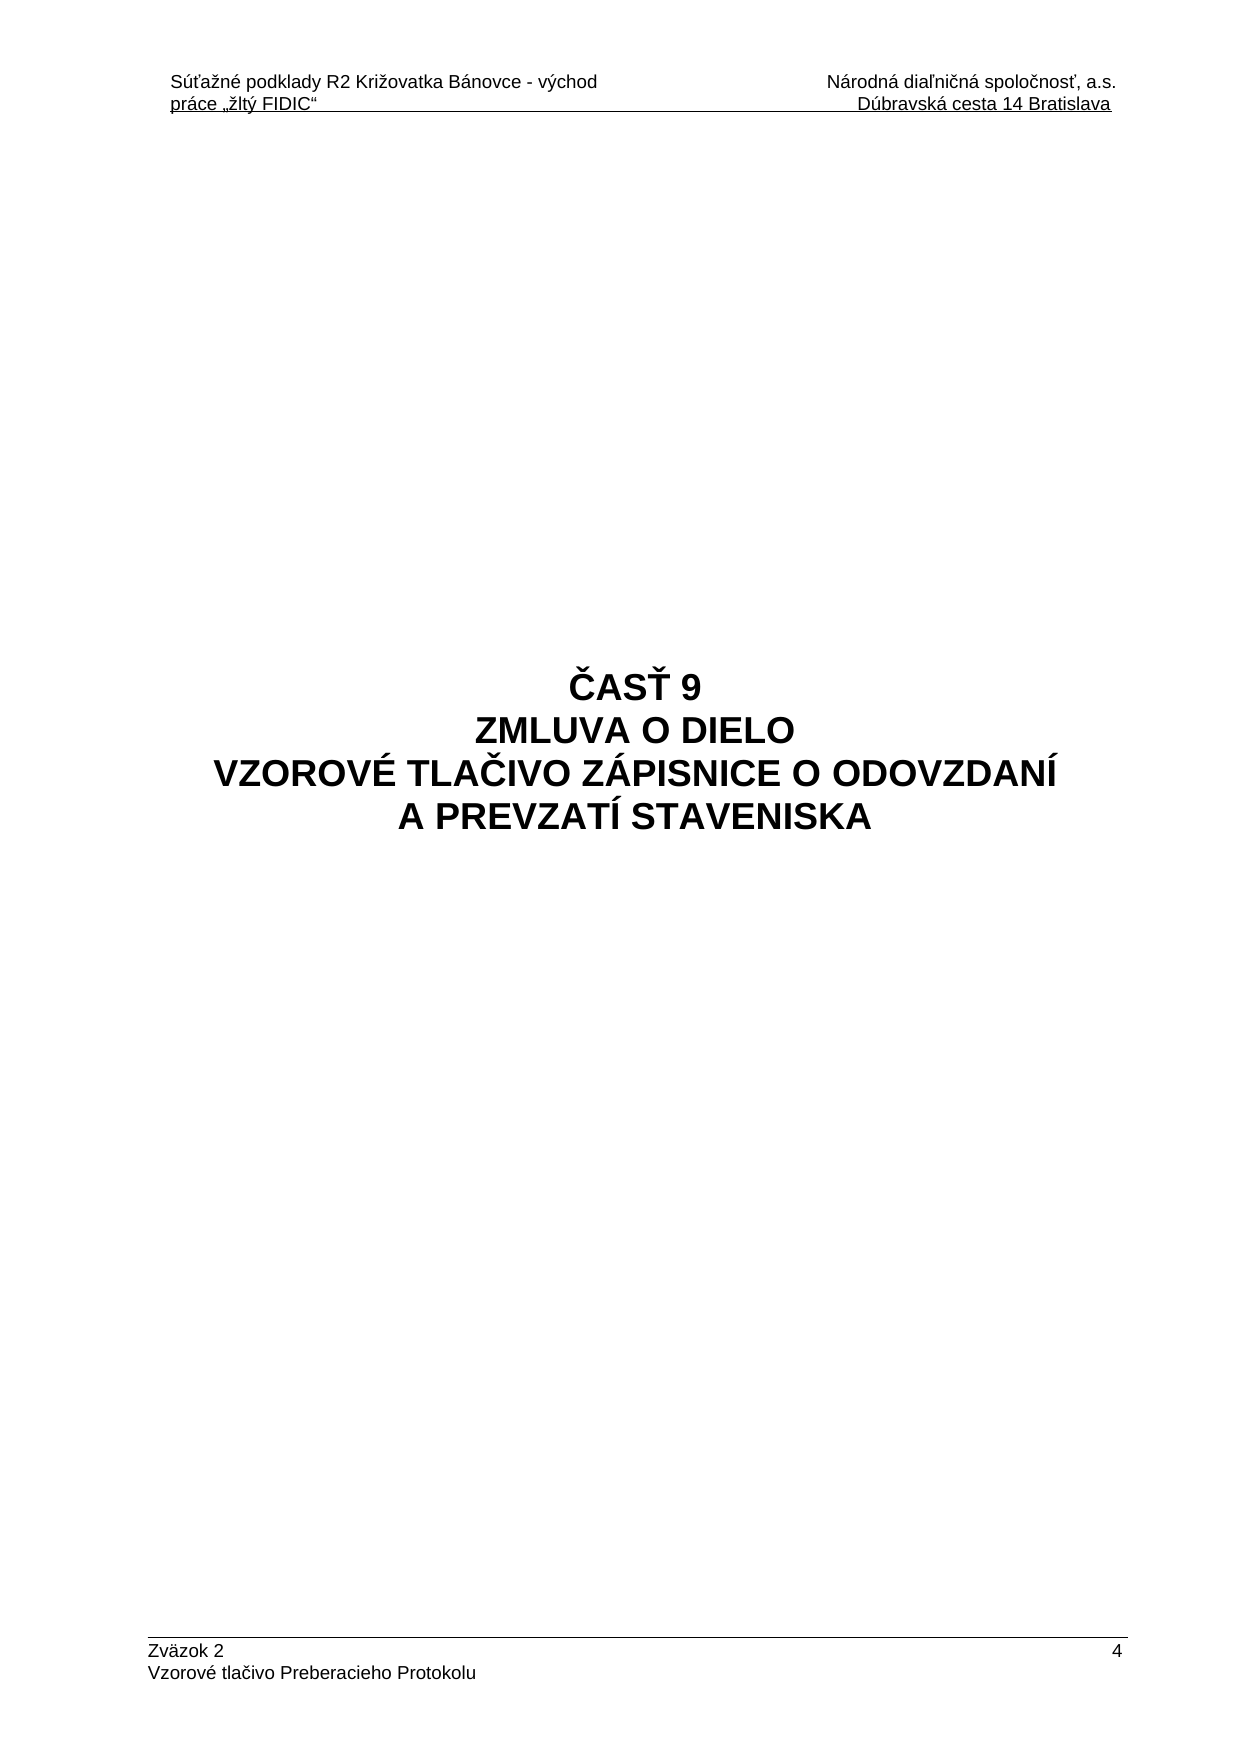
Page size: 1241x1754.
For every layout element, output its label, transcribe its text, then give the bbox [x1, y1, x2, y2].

text Vzorové tlačivo zápisnice o odovzdaní a prevzatí staveniska [148, 751, 1122, 838]
text časť 9 [148, 665, 1122, 708]
text Zmluva o dielo [148, 708, 1122, 751]
